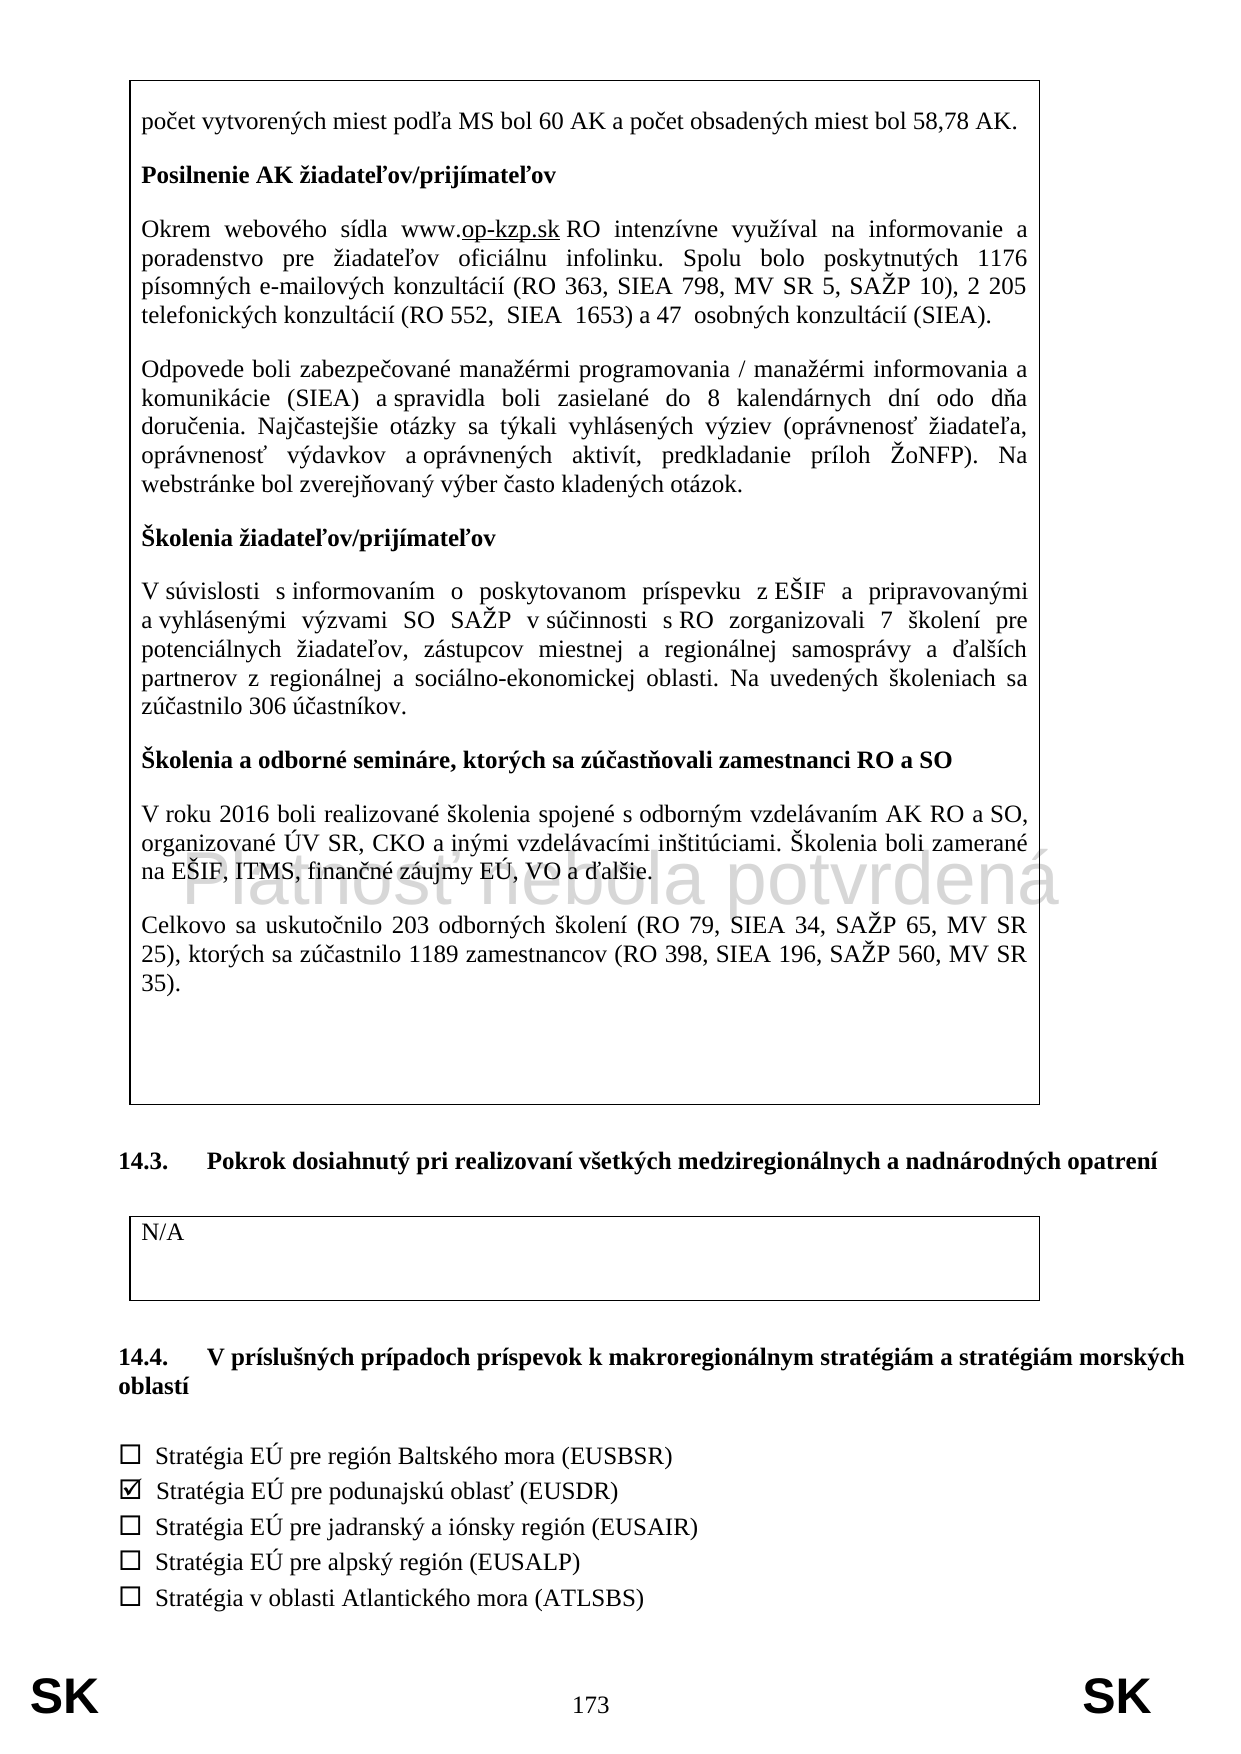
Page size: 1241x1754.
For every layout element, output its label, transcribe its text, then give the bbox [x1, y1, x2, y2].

subtitle Pokrok dosiahnutý pri realizovaní všetkých medziregionálnych a nadnárodných opatrení [118, 1146, 1187, 1175]
text Stratégia EÚ pre alpský región (EUSALP) [118, 1547, 1187, 1577]
text Stratégia EÚ pre podunajskú oblasť (EUSDR) [118, 1476, 1187, 1506]
text Stratégia EÚ pre jadranský a iónsky región (EUSAIR) [118, 1512, 1187, 1541]
text Stratégia v oblasti Atlantického mora (ATLSBS) [118, 1583, 1187, 1612]
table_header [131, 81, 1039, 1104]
text Stratégia EÚ pre región Baltského mora (EUSBSR) [118, 1441, 1187, 1470]
subtitle V príslušných prípadoch príspevok k makroregionálnym stratégiám a stratégiám morských oblastí [118, 1342, 1187, 1399]
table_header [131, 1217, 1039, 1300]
